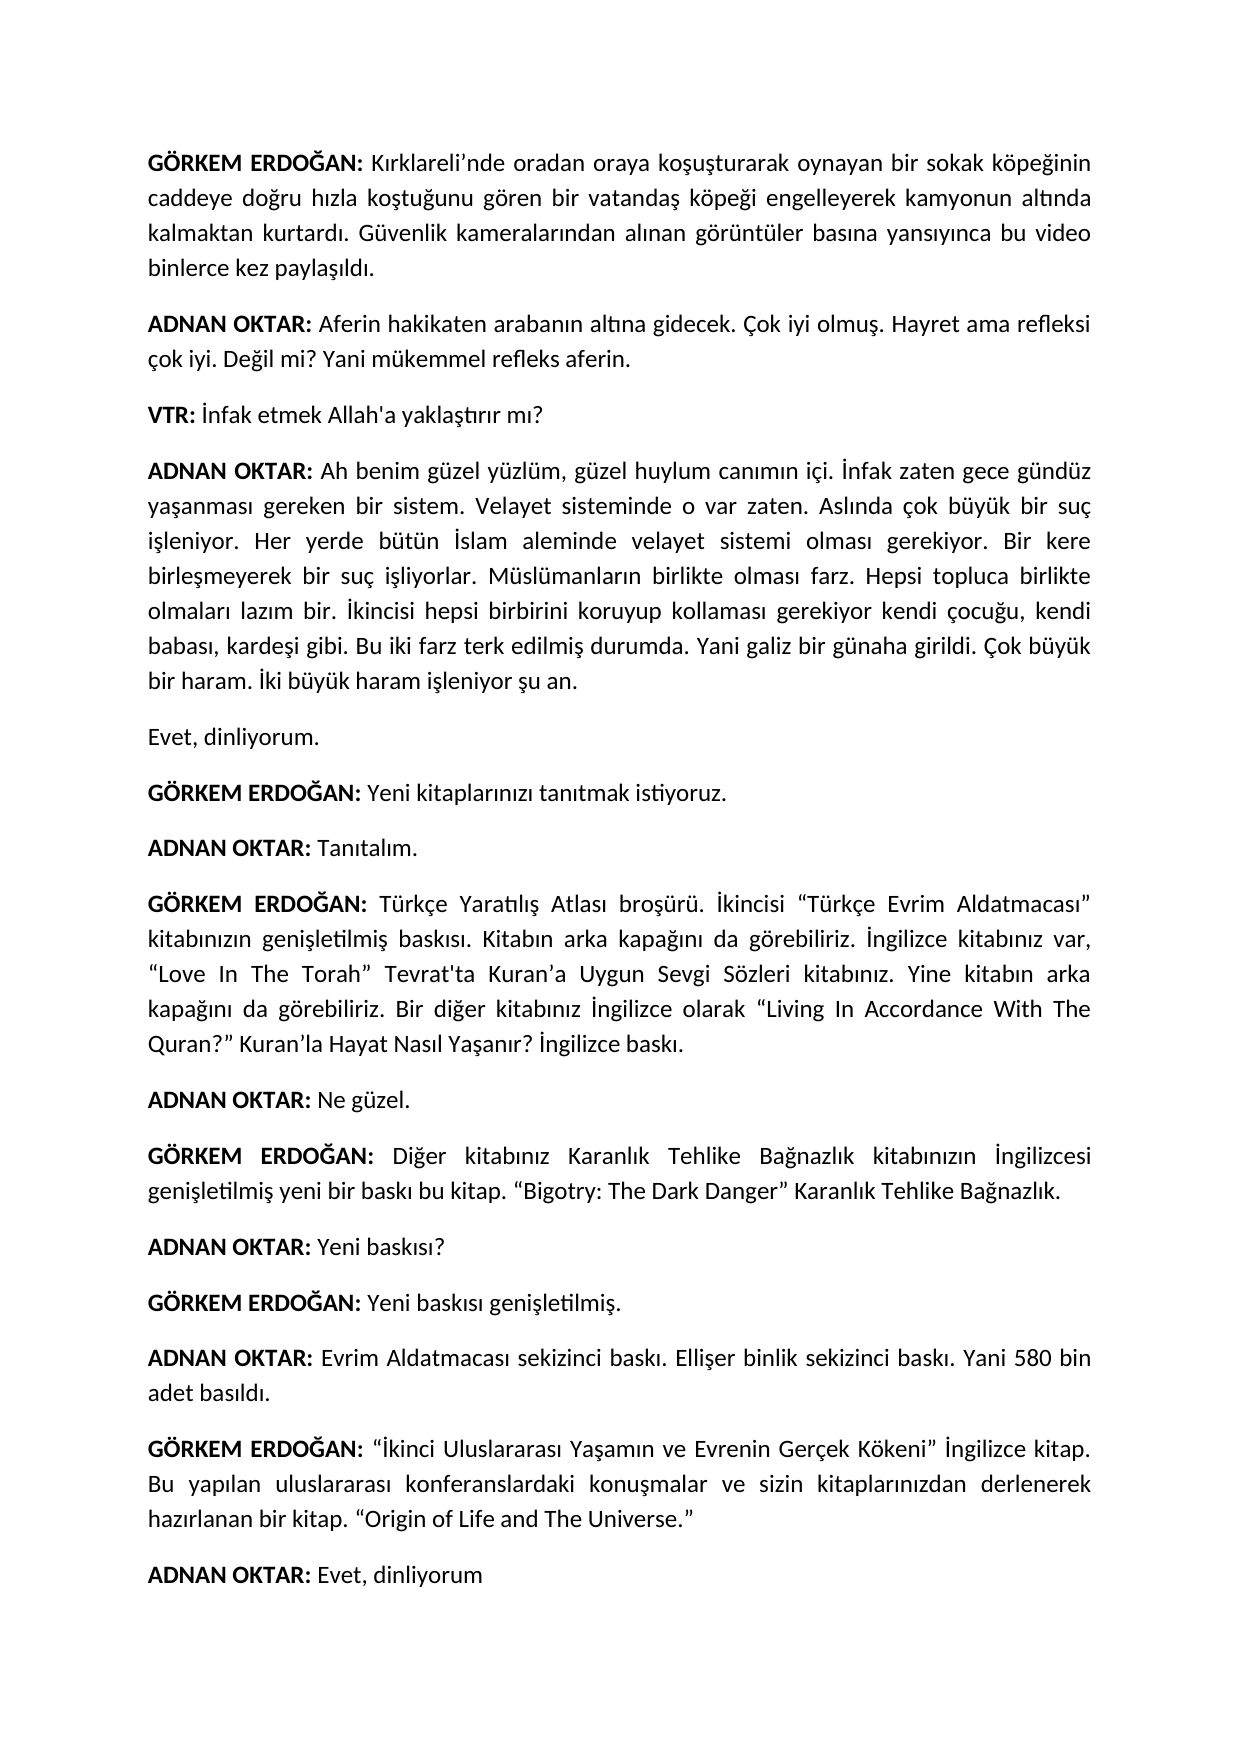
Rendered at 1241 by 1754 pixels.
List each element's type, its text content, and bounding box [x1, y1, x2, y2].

text Evet, dinliyorum. [148, 721, 1093, 751]
text ADNAN OKTAR: Evrim Aldatmacası sekizinci baskı. Ellişer binlik sekizinci baskı. Yani 580 bin adet basıldı. [148, 1343, 1093, 1408]
text GÖRKEM ERDOĞAN: “İkinci Uluslararası Yaşamın ve Evrenin Gerçek Kökeni” İngilizce kitap. Bu yapılan uluslararası konferanslardaki konuşmalar ve sizin kitaplarınızdan derlenerek hazırlanan bir kitap. “Origin of Life and The Universe.” [148, 1433, 1093, 1534]
text ADNAN OKTAR: Aferin hakikaten arabanın altına gidecek. Çok iyi olmuş. Hayret ama refleksi çok iyi. Değil mi? Yani mükemmel refleks aferin. [148, 308, 1093, 374]
text GÖRKEM ERDOĞAN: Diğer kitabınız Karanlık Tehlike Bağnazlık kitabınızın İngilizcesi genişletilmiş yeni bir baskı bu kitap. “Bigotry: The Dark Danger” Karanlık Tehlike Bağnazlık. [148, 1140, 1093, 1206]
text GÖRKEM ERDOĞAN: Yeni baskısı genişletilmiş. [148, 1287, 1093, 1317]
text ADNAN OKTAR: Ne güzel. [148, 1084, 1093, 1115]
text ADNAN OKTAR: Evet, dinliyorum [148, 1559, 1093, 1590]
text ADNAN OKTAR: Ah benim güzel yüzlüm, güzel huylum canımın içi. İnfak zaten gece gündüz yaşanması gereken bir sistem. Velayet sisteminde o var zaten. Aslında çok büyük bir suç işleniyor. Her yerde bütün İslam aleminde velayet sistemi olması gerekiyor. Bir kere birleşmeyerek bir suç işliyorlar. Müslümanların birlikte olması farz. Hepsi topluca birlikte olmaları lazım bir. İkincisi hepsi birbirini koruyup kollaması gerekiyor kendi çocuğu, kendi babası, kardeşi gibi. Bu iki farz terk edilmiş durumda. Yani galiz bir günaha girildi. Çok büyük bir haram. İki büyük haram işleniyor şu an. [148, 455, 1093, 696]
text ADNAN OKTAR: Yeni baskısı? [148, 1231, 1093, 1261]
text GÖRKEM ERDOĞAN: Türkçe Yaratılış Atlası broşürü. İkincisi “Türkçe Evrim Aldatmacası” kitabınızın genişletilmiş baskısı. Kitabın arka kapağını da görebiliriz. İngilizce kitabınız var, “Love In The Torah” Tevrat'ta Kuran’a Uygun Sevgi Sözleri kitabınız. Yine kitabın arka kapağını da görebiliriz. Bir diğer kitabınız İngilizce olarak “Living In Accordance With The Quran?” Kuran’la Hayat Nasıl Yaşanır? İngilizce baskı. [148, 888, 1093, 1059]
text GÖRKEM ERDOĞAN: Kırklareli’nde oradan oraya koşuşturarak oynayan bir sokak köpeğinin caddeye doğru hızla koştuğunu gören bir vatandaş köpeği engelleyerek kamyonun altında kalmaktan kurtardı. Güvenlik kameralarından alınan görüntüler basına yansıyınca bu video binlerce kez paylaşıldı. [148, 148, 1093, 283]
text ADNAN OKTAR: Tanıtalım. [148, 833, 1093, 863]
text GÖRKEM ERDOĞAN: Yeni kitaplarınızı tanıtmak istiyoruz. [148, 777, 1093, 807]
text VTR: İnfak etmek Allah'a yaklaştırır mı? [148, 399, 1093, 430]
